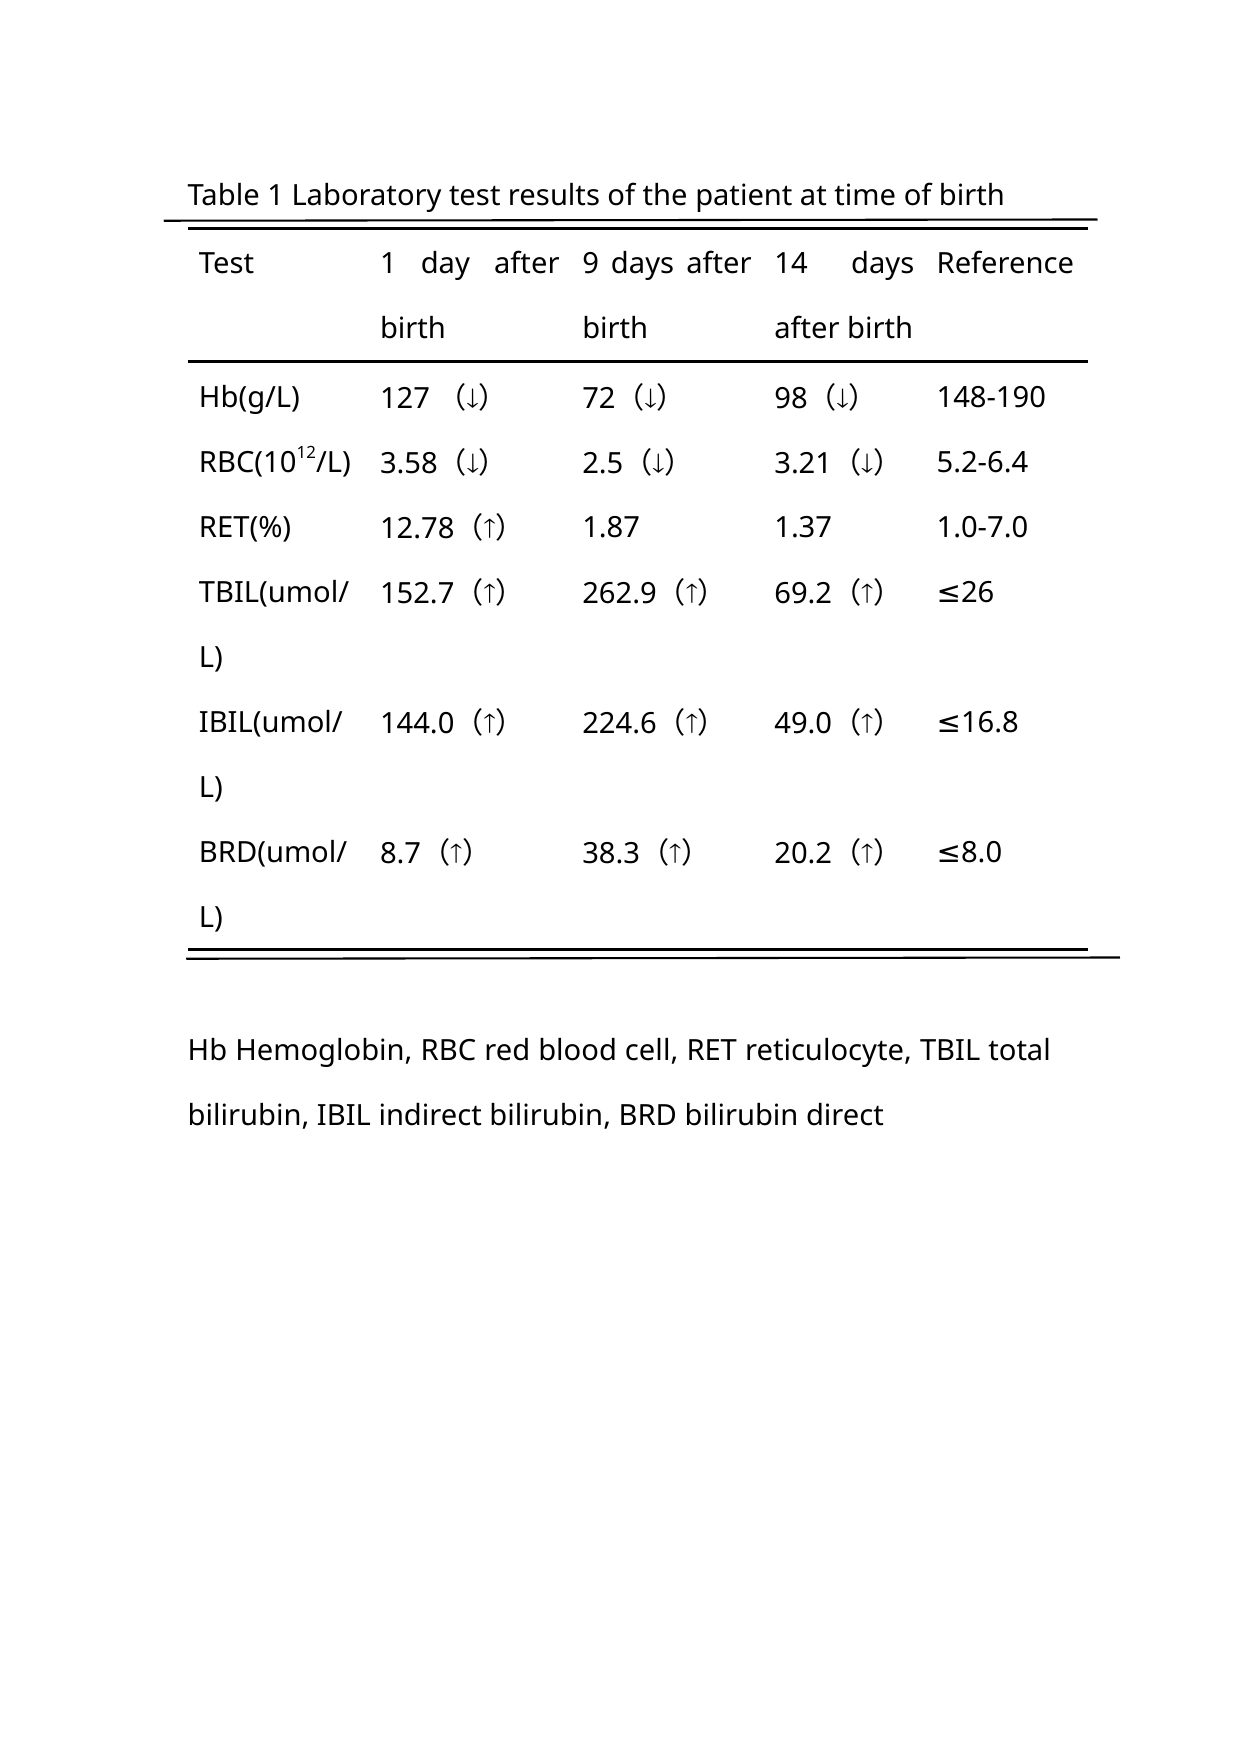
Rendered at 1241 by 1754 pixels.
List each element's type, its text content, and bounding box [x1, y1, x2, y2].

table_header Reference [925, 230, 1088, 360]
table_cell IBIL(umol/L) [188, 688, 368, 818]
table_cell TBIL(umol/L) [188, 558, 368, 688]
table_cell 1.37 [763, 493, 925, 558]
table_cell ≤26 [925, 558, 1088, 688]
table_cell 148-190 [925, 363, 1088, 428]
table_header 1 day after birth [369, 230, 571, 360]
table_cell 224.6（） [571, 688, 763, 818]
table_cell 262.9（） [571, 558, 763, 688]
text Hb Hemoglobin, RBC red blood cell, RET reticulocyte, TBIL total bilirubin, IBIL indirect bilirubin, BRD bilirubin direct [187, 1016, 1053, 1146]
table_cell 127 （） [369, 363, 571, 428]
table_cell RET(%) [188, 493, 368, 558]
table_cell 152.7（） [369, 558, 571, 688]
table_cell BRD(umol/L) [188, 818, 368, 948]
table_cell 38.3（） [571, 818, 763, 948]
table_cell 2.5（） [571, 428, 763, 493]
table_cell Hb(g/L) [188, 363, 368, 428]
table_cell 8.7（） [369, 818, 571, 948]
table_cell ≤16.8 [925, 688, 1088, 818]
table_cell 20.2（） [763, 818, 925, 948]
table_cell 69.2（） [763, 558, 925, 688]
table_cell 98（） [763, 363, 925, 428]
table_cell 3.58（） [369, 428, 571, 493]
table_cell 72（） [571, 363, 763, 428]
table_header 9 days after birth [571, 230, 763, 360]
table_cell ≤8.0 [925, 818, 1088, 948]
table_cell 5.2-6.4 [925, 428, 1088, 493]
table_cell 3.21（） [763, 428, 925, 493]
table_cell 144.0（） [369, 688, 571, 818]
table_cell 1.0-7.0 [925, 493, 1088, 558]
table_cell RBC(1012/L) [188, 428, 368, 493]
table_cell 1.87 [571, 493, 763, 558]
text Table 1 Laboratory test results of the patient at time of birth [187, 162, 1053, 219]
table_cell 49.0（） [763, 688, 925, 818]
table_header Test [188, 230, 368, 360]
table_header 14 days after birth [763, 230, 925, 360]
table_cell 12.78（） [369, 493, 571, 558]
